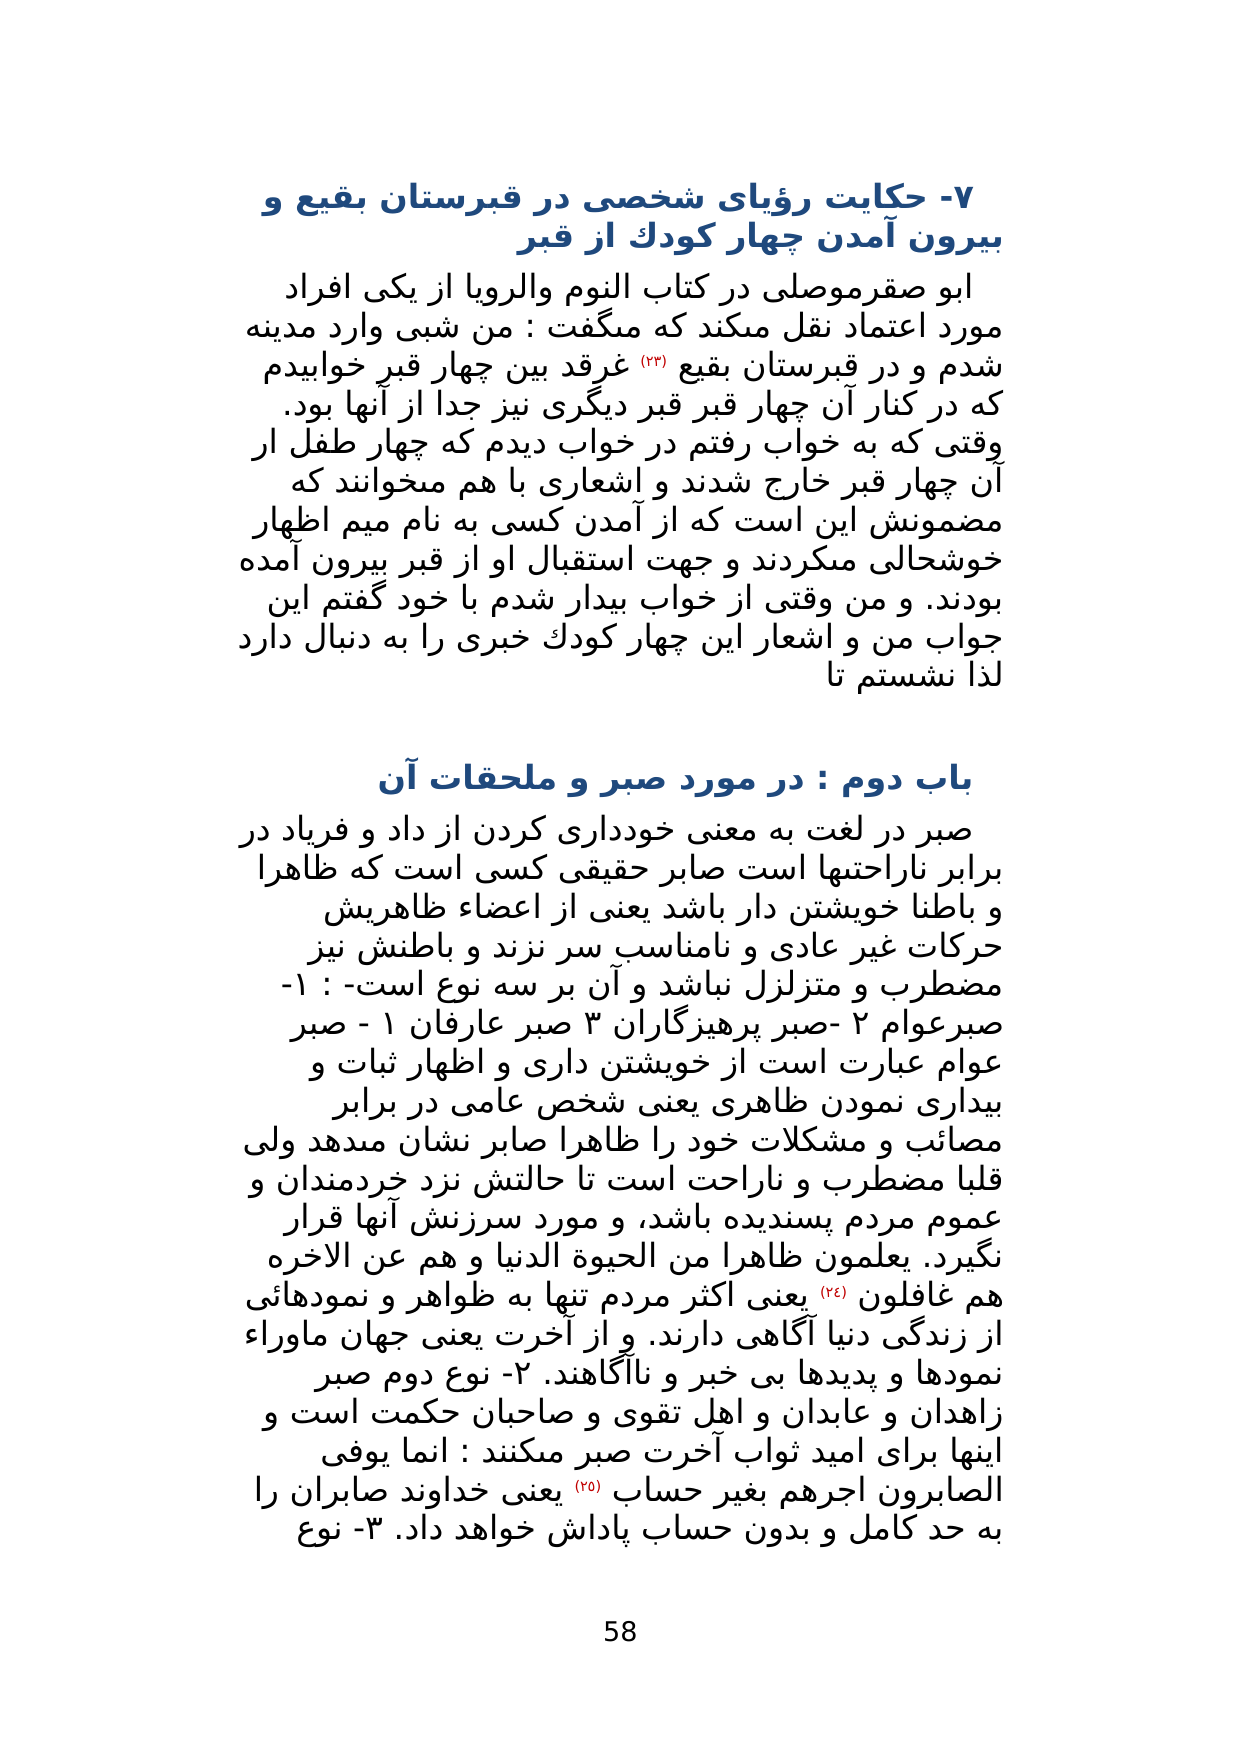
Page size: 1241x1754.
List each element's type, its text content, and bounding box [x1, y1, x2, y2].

text ابو صقرموصلى در كتاب النوم والرويا از يكى افراد مورد اعتماد نقل مى‏كند كه مى‏گفت : من شبى وارد مدينه شدم و در قبرستان بقيع (٢٣) غرقد بين چهار قبر خوابيدم كه در كنار آن چهار قبر قبر ديگرى نيز جدا از آنها بود. وقتى كه به خواب رفتم در خواب ديدم كه چهار طفل ار آن چهار قبر خارج شدند و اشعارى با هم مى‏خوانند كه مضمونش اين است كه از آمدن كسى به نام ميم اظهار خوشحالى مى‏كردند و جهت استقبال او از قبر بيرون آمده بودند. و من وقتى از خواب بيدار شدم با خود گفتم اين جواب من و اشعار اين چهار كودك خبرى را به دنبال دارد لذا نشستم تا [236, 267, 1004, 695]
subtitle باب دوم : در مورد صبر و ملحقات آن [236, 758, 1004, 797]
subtitle ٧- حكايت رؤياى شخصى در قبرستان بقيع و بيرون آمدن چهار كودك از قبر [236, 177, 1004, 255]
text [236, 809, 1004, 1548]
